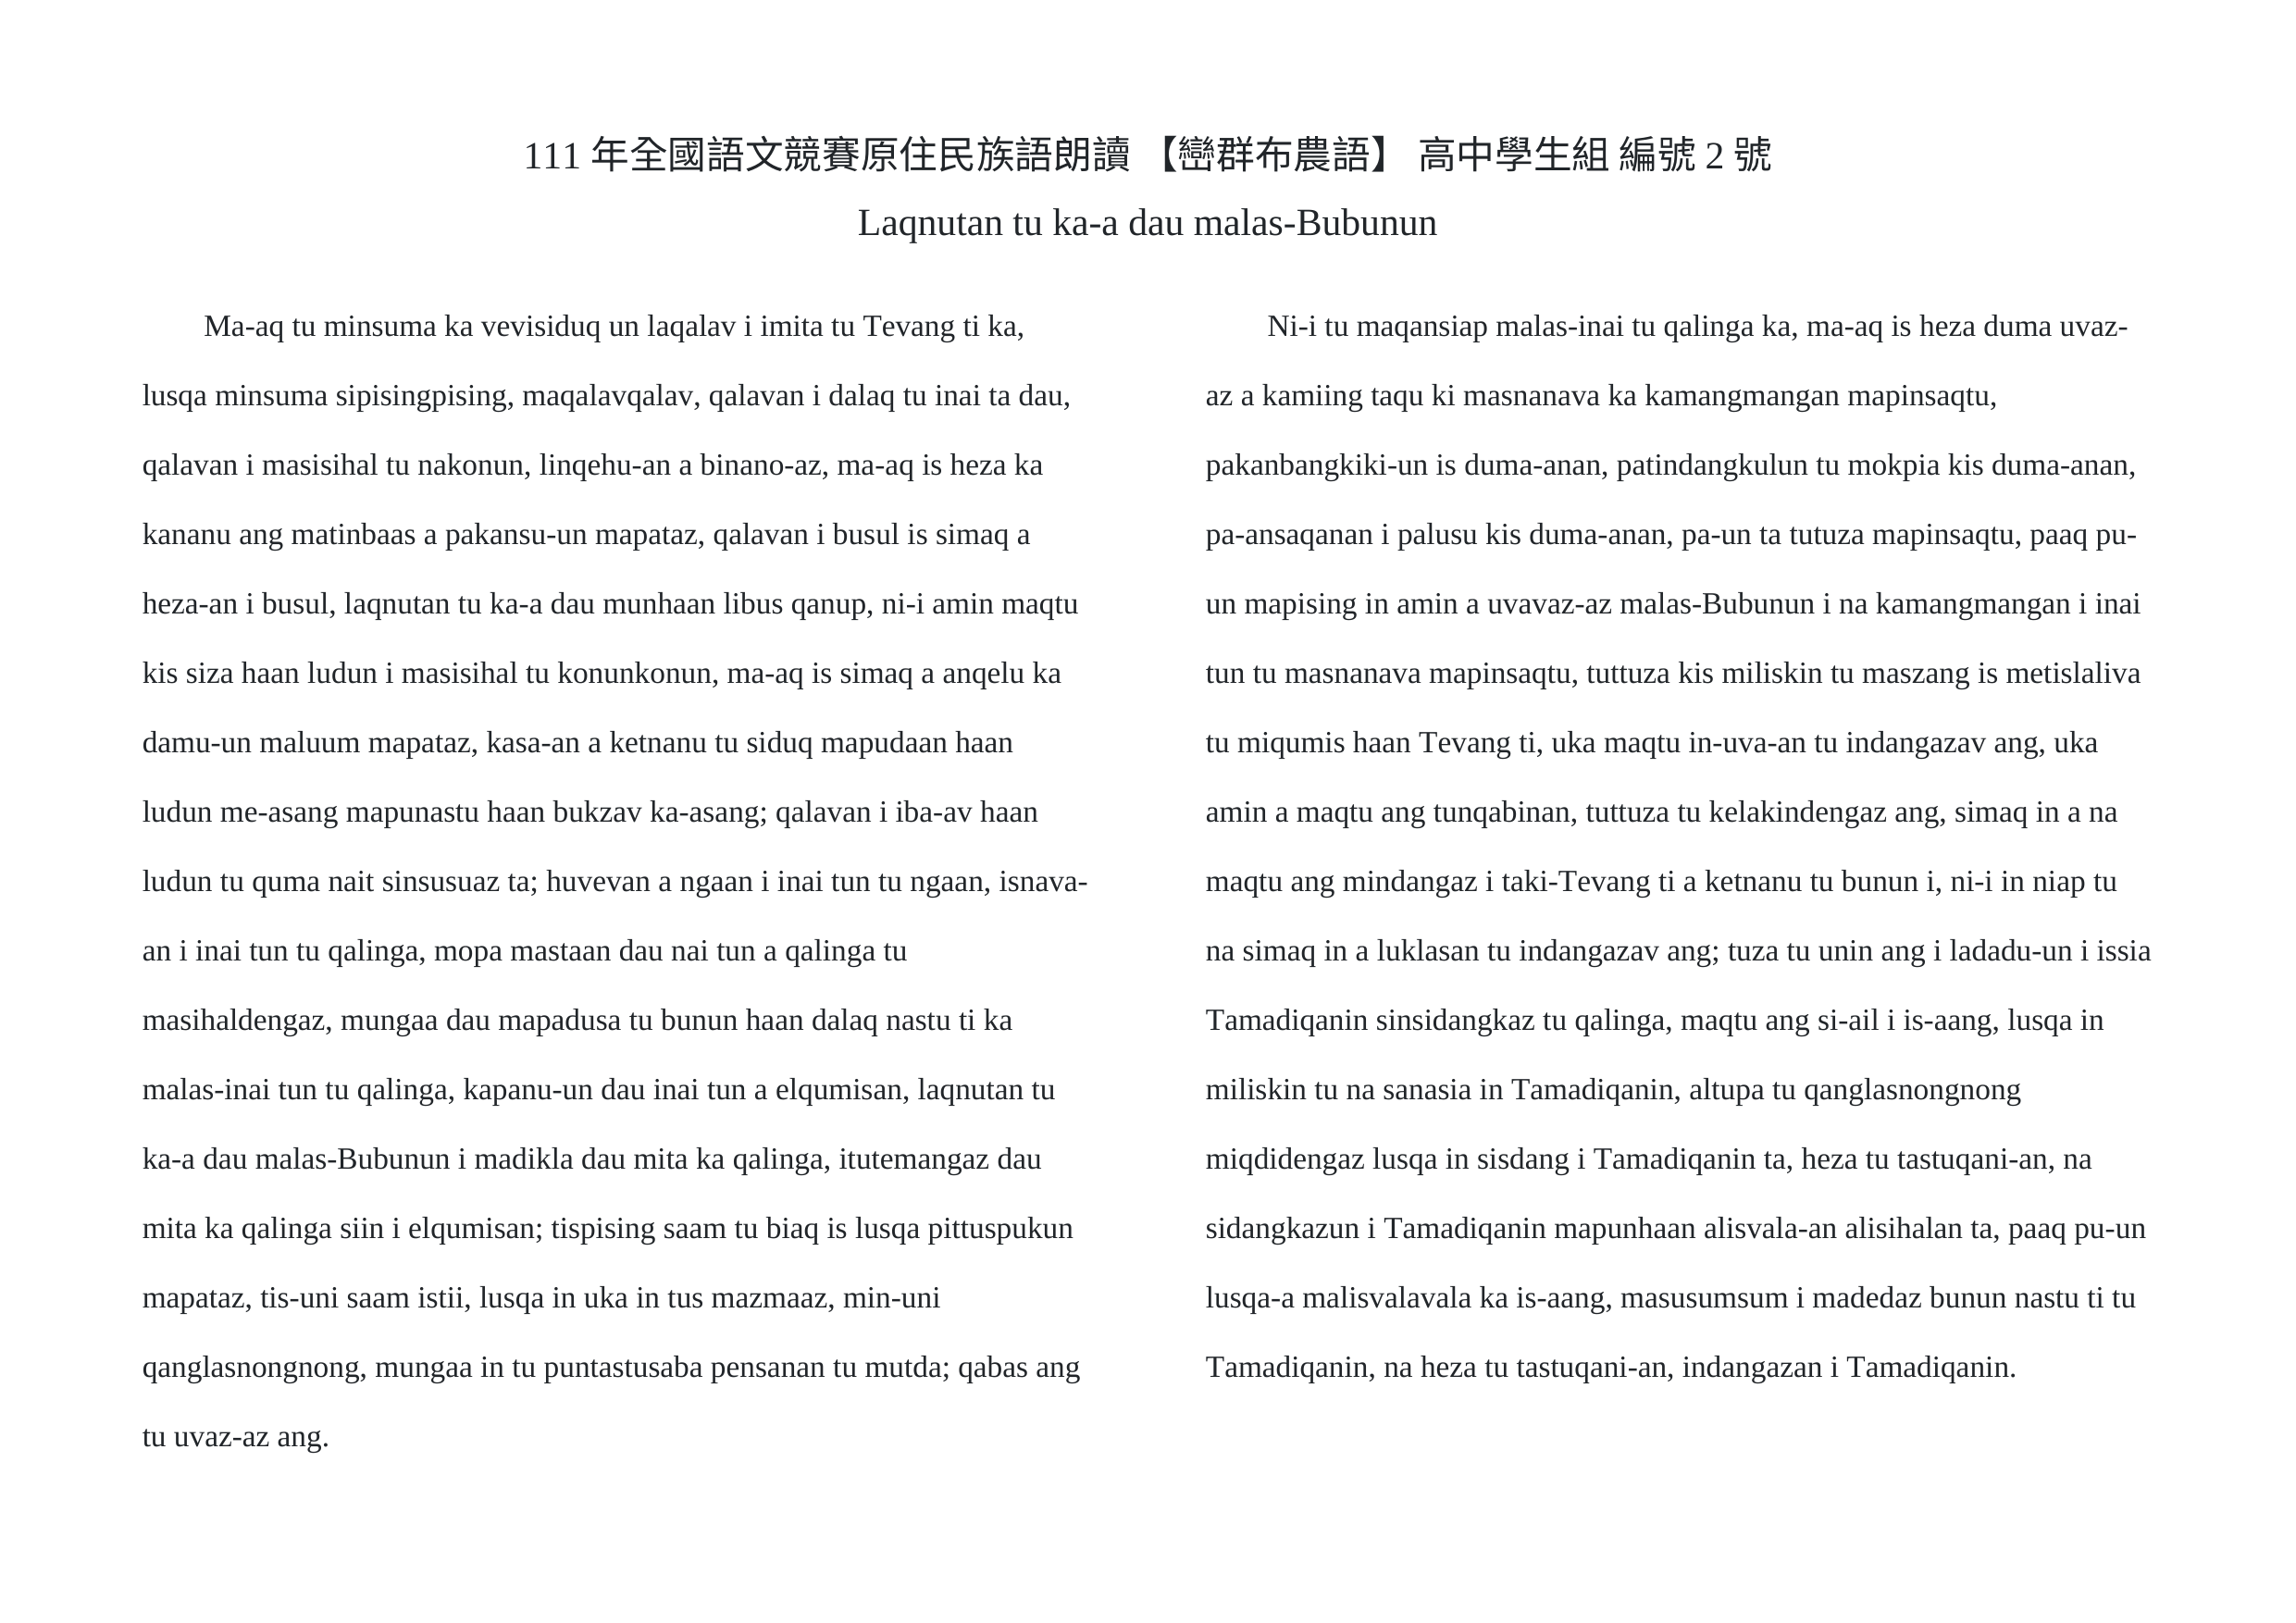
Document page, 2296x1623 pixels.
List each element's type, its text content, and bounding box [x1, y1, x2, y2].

text Laqnutan tu ka-a dau malas-Bubunun [142, 187, 2153, 256]
text Ni-i tu maqansiap malas-inai tu qalinga ka, ma-aq is heza duma uvaz-az a kamiing taqu ki masnanava ka kamangmangan mapinsaqtu, pakanbangkiki-un is duma-anan, patindangkulun tu mokpia kis duma-anan, pa-ansaqanan i palusu kis duma-anan, pa-un ta tutuza mapinsaqtu, paaq pu-un mapising in amin a uvavaz-az malas-Bubunun i na kamangmangan i inai tun tu masnanava mapinsaqtu, tuttuza kis miliskin tu maszang is metislaliva tu miqumis haan Tevang ti, uka maqtu in-uva-an tu indangazav ang, uka amin a maqtu ang tunqabinan, tuttuza tu kelakindengaz ang, simaq in a na maqtu ang mindangaz i taki-Tevang ti a ketnanu tu bunun i, ni-i in niap tu na simaq in a luklasan tu indangazav ang; tuza tu unin ang i ladadu-un i issia Tamadiqanin sinsidangkaz tu qalinga, maqtu ang si-ail i is-aang, lusqa in miliskin tu na sanasia in Tamadiqanin, altupa tu qanglasnongnong miqdidengaz lusqa in sisdang i Tamadiqanin ta, heza tu tastuqani-an, na sidangkazun i Tamadiqanin mapunhaan alisvala-an alisihalan ta, paaq pu-un lusqa-a malisvalavala ka is-aang, masusumsum i madedaz bunun nastu ti tu Tamadiqanin, na heza tu tastuqani-an, indangazan i Tamadiqanin. [1206, 291, 2153, 1401]
text 111 年全國語文競賽原住民族語朗讀 【巒群布農語】 高中學生組 編號 2 號 [142, 118, 2153, 187]
text Ma-aq tu minsuma ka vevisiduq un laqalav i imita tu Tevang ti ka, lusqa minsuma sipisingpising, maqalavqalav, qalavan i dalaq tu inai ta dau, qalavan i masisihal tu nakonun, linqehu-an a binano-az, ma-aq is heza ka kananu ang matinbaas a pakansu-un mapataz, qalavan i busul is simaq a heza-an i busul, laqnutan tu ka-a dau munhaan libus qanup, ni-i amin maqtu kis siza haan ludun i masisihal tu konunkonun, ma-aq is simaq a anqelu ka damu-un maluum mapataz, kasa-an a ketnanu tu siduq mapudaan haan ludun me-asang mapunastu haan bukzav ka-asang; qalavan i iba-av haan ludun tu quma nait sinsusuaz ta; huvevan a ngaan i inai tun tu ngaan, isnava-an i inai tun tu qalinga, mopa mastaan dau nai tun a qalinga tu masihaldengaz, mungaa dau mapadusa tu bunun haan dalaq nastu ti ka malas-inai tun tu qalinga, kapanu-un dau inai tun a elqumisan, laqnutan tu ka-a dau malas-Bubunun i madikla dau mita ka qalinga, itutemangaz dau mita ka qalinga siin i elqumisan; tispising saam tu biaq is lusqa pittuspukun mapataz, tis-uni saam istii, lusqa in uka in tus mazmaaz, min-uni qanglasnongnong, mungaa in tu puntastusaba pensanan tu mutda; qabas ang tu uvaz-az ang. [142, 291, 1090, 1470]
